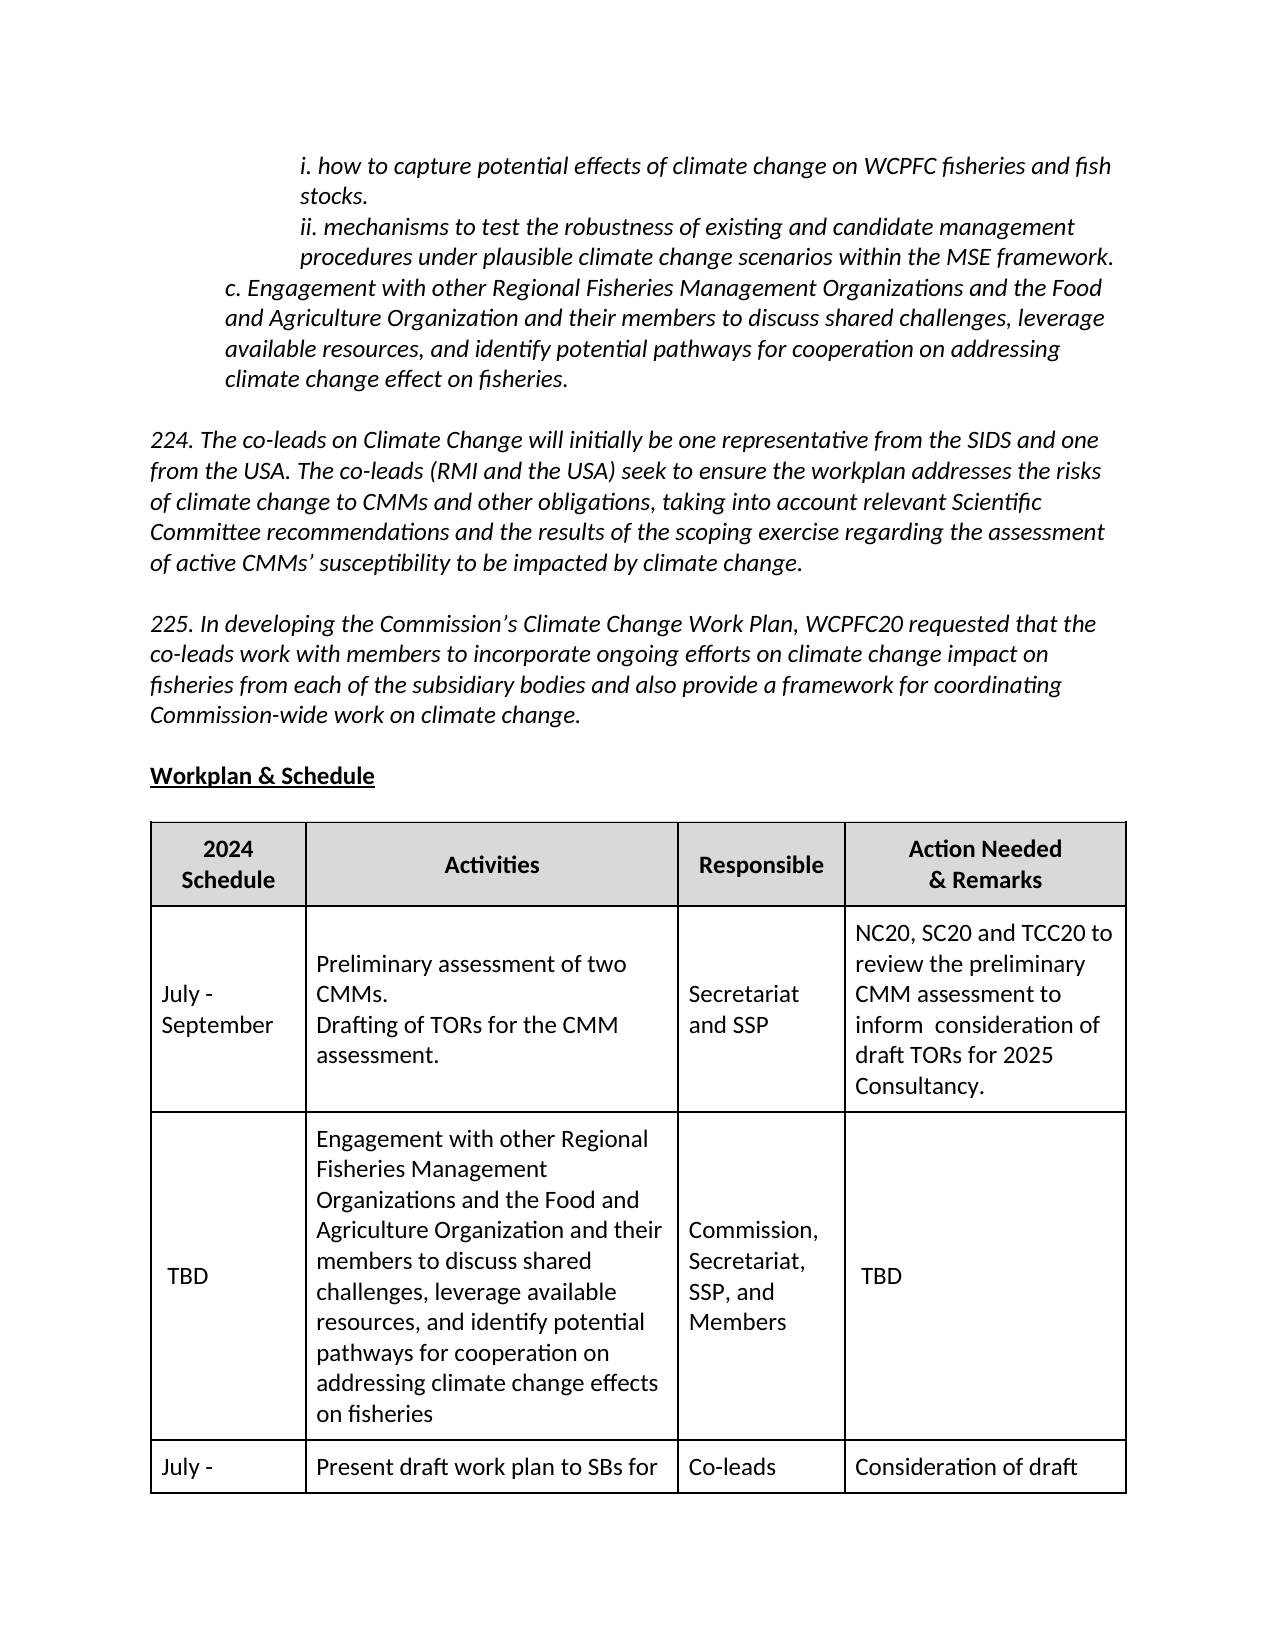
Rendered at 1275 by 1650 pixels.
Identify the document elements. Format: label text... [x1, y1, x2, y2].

text 224. The co-leads on Climate Change will initially be one representative from the SIDS and one from the USA. The co-leads (RMI and the USA) seek to ensure the workplan addresses the risks of climate change to CMMs and other obligations, taking into account relevant Scientific Committee recommendations and the results of the scoping exercise regarding the assessment of active CMMs’ susceptibility to be impacted by climate change. [150, 425, 1125, 577]
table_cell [846, 1441, 1125, 1492]
text i. how to capture potential effects of climate change on WCPFC fisheries and fish stocks. [300, 150, 1125, 211]
text c. Engagement with other Regional Fisheries Management Organizations and the Food and Agriculture Organization and their members to discuss shared challenges, leverage available resources, and identify potential pathways for cooperation on addressing climate change effect on fisheries. [225, 272, 1125, 394]
text Workplan & Schedule [150, 760, 1125, 791]
table_header Activities [307, 823, 677, 905]
table_header Responsible [679, 823, 844, 905]
table_cell NC20, SC20 and TCC20 to review the preliminary CMM assessment to inform consideration of draft TORs for 2025 Consultancy. [846, 907, 1125, 1111]
table_cell Secretariat and SSP [679, 907, 844, 1111]
table_cell TBD [846, 1113, 1125, 1439]
table_cell July - September [152, 1441, 305, 1492]
table_cell Preliminary assessment of two CMMs. Drafting of TORs for the CMM assessment. [307, 907, 677, 1111]
table_cell Engagement with other Regional Fisheries Management Organizations and the Food and Agriculture Organization and their members to discuss shared challenges, leverage available resources, and identify potential pathways for cooperation on addressing climate change effects on fisheries [307, 1113, 677, 1439]
text ii. mechanisms to test the robustness of existing and candidate management procedures under plausible climate change scenarios within the MSE framework. [300, 211, 1125, 272]
table_header 2024 Schedule [152, 823, 305, 905]
table_cell Co-leads [679, 1441, 844, 1492]
table_header Action Needed & Remarks [846, 823, 1125, 905]
table_cell TBD [152, 1113, 305, 1439]
table_cell Commission, Secretariat, SSP, and Members [679, 1113, 844, 1439]
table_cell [307, 1441, 677, 1492]
table_cell July - September [152, 907, 305, 1111]
text 225. In developing the Commission’s Climate Change Work Plan, WCPFC20 requested that the co-leads work with members to incorporate ongoing efforts on climate change impact on fisheries from each of the subsidiary bodies and also provide a framework for coordinating Commission-wide work on climate change. [150, 608, 1125, 730]
